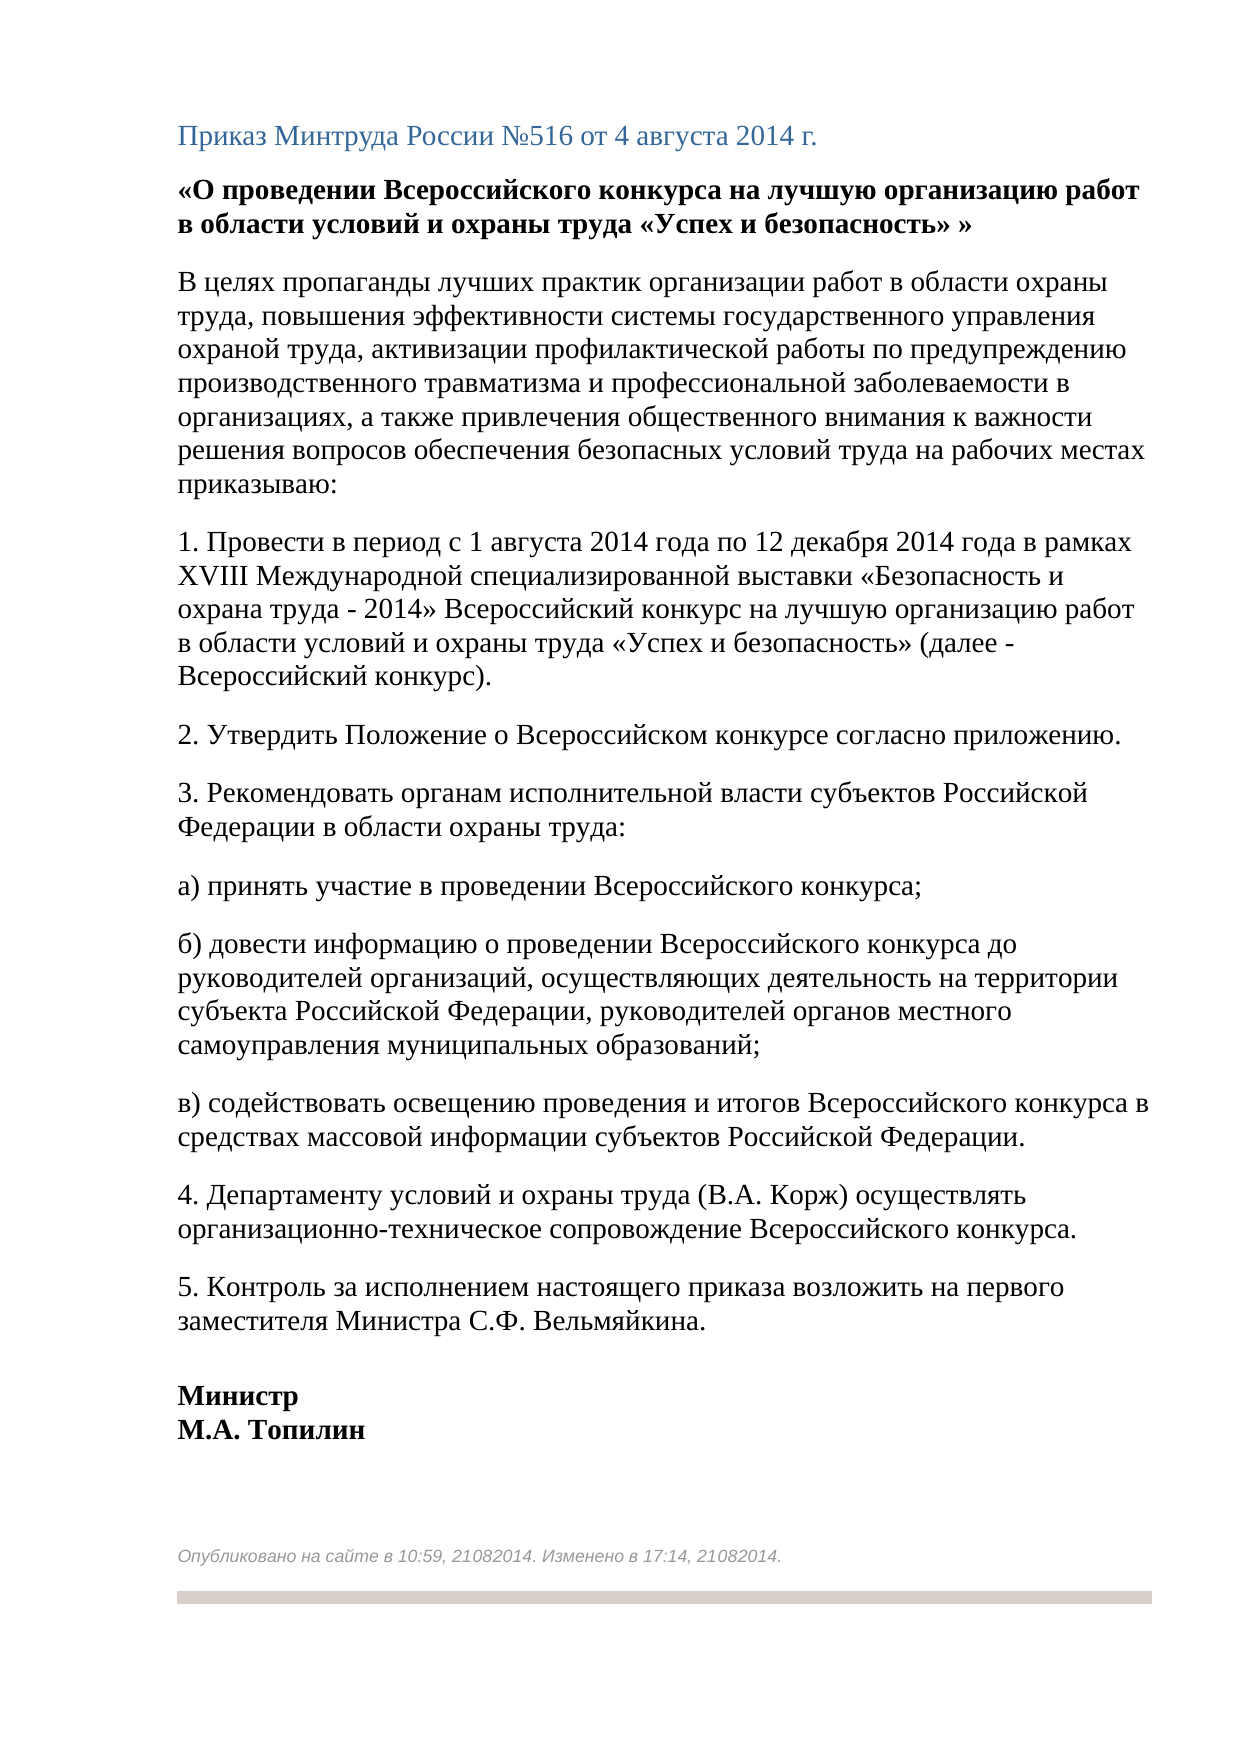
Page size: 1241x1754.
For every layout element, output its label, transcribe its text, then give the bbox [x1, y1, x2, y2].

text в) содействовать освещению проведения и итогов Всероссийского конкурса в средствах массовой информации субъектов Российской Федерации. [177, 1085, 1152, 1152]
text 5. Контроль за исполнением настоящего приказа возложить на первого заместителя Министра С.Ф. Вельмяйкина. [177, 1269, 1152, 1337]
text В целях пропаганды лучших практик организации работ в области охраны труда, повышения эффективности системы государственного управления охраной труда, активизации профилактической работы по предупреждению производственного травматизма и профессиональной заболеваемости в организациях, а также привлечения общественного внимания к важности решения вопросов обеспечения безопасных условий труда на рабочих местах приказываю: [177, 264, 1152, 499]
text Опубликовано на сайте в 10:59, 21/08/2014. Изменено в 17:14, 21/08/2014. [177, 1546, 1152, 1591]
text б) довести информацию о проведении Всероссийского конкурса до руководителей организаций, осуществляющих деятельность на территории субъекта Российской Федерации, руководителей органов местного самоуправления муниципальных образований; [177, 926, 1152, 1060]
text а) принять участие в проведении Всероссийского конкурса; [177, 868, 1152, 901]
text 3. Рекомендовать органам исполнительной власти субъектов Российской Федерации в области охраны труда: [177, 776, 1152, 843]
text «О проведении Всероссийского конкурса на лучшую организацию работ в области условий и охраны труда «Успех и безопасность» » [177, 172, 1152, 239]
text Министр М.А. Топилин [177, 1378, 1152, 1445]
text 2. Утвердить Положение о Всероссийском конкурсе согласно приложению. [177, 717, 1152, 751]
text Приказ Минтруда России №516 от 4 августа 2014 г. [177, 118, 1152, 152]
text 4. Департаменту условий и охраны труда (В.А. Корж) осуществлять организационно-техническое сопровождение Всероссийского конкурса. [177, 1177, 1152, 1244]
text 1. Провести в период с 1 августа 2014 года по 12 декабря 2014 года в рамках XVIII Международной специализированной выставки «Безопасность и охрана труда - 2014» Всероссийский конкурс на лучшую организацию работ в области условий и охраны труда «Успех и безопасность» (далее - Всероссийский конкурс). [177, 524, 1152, 692]
